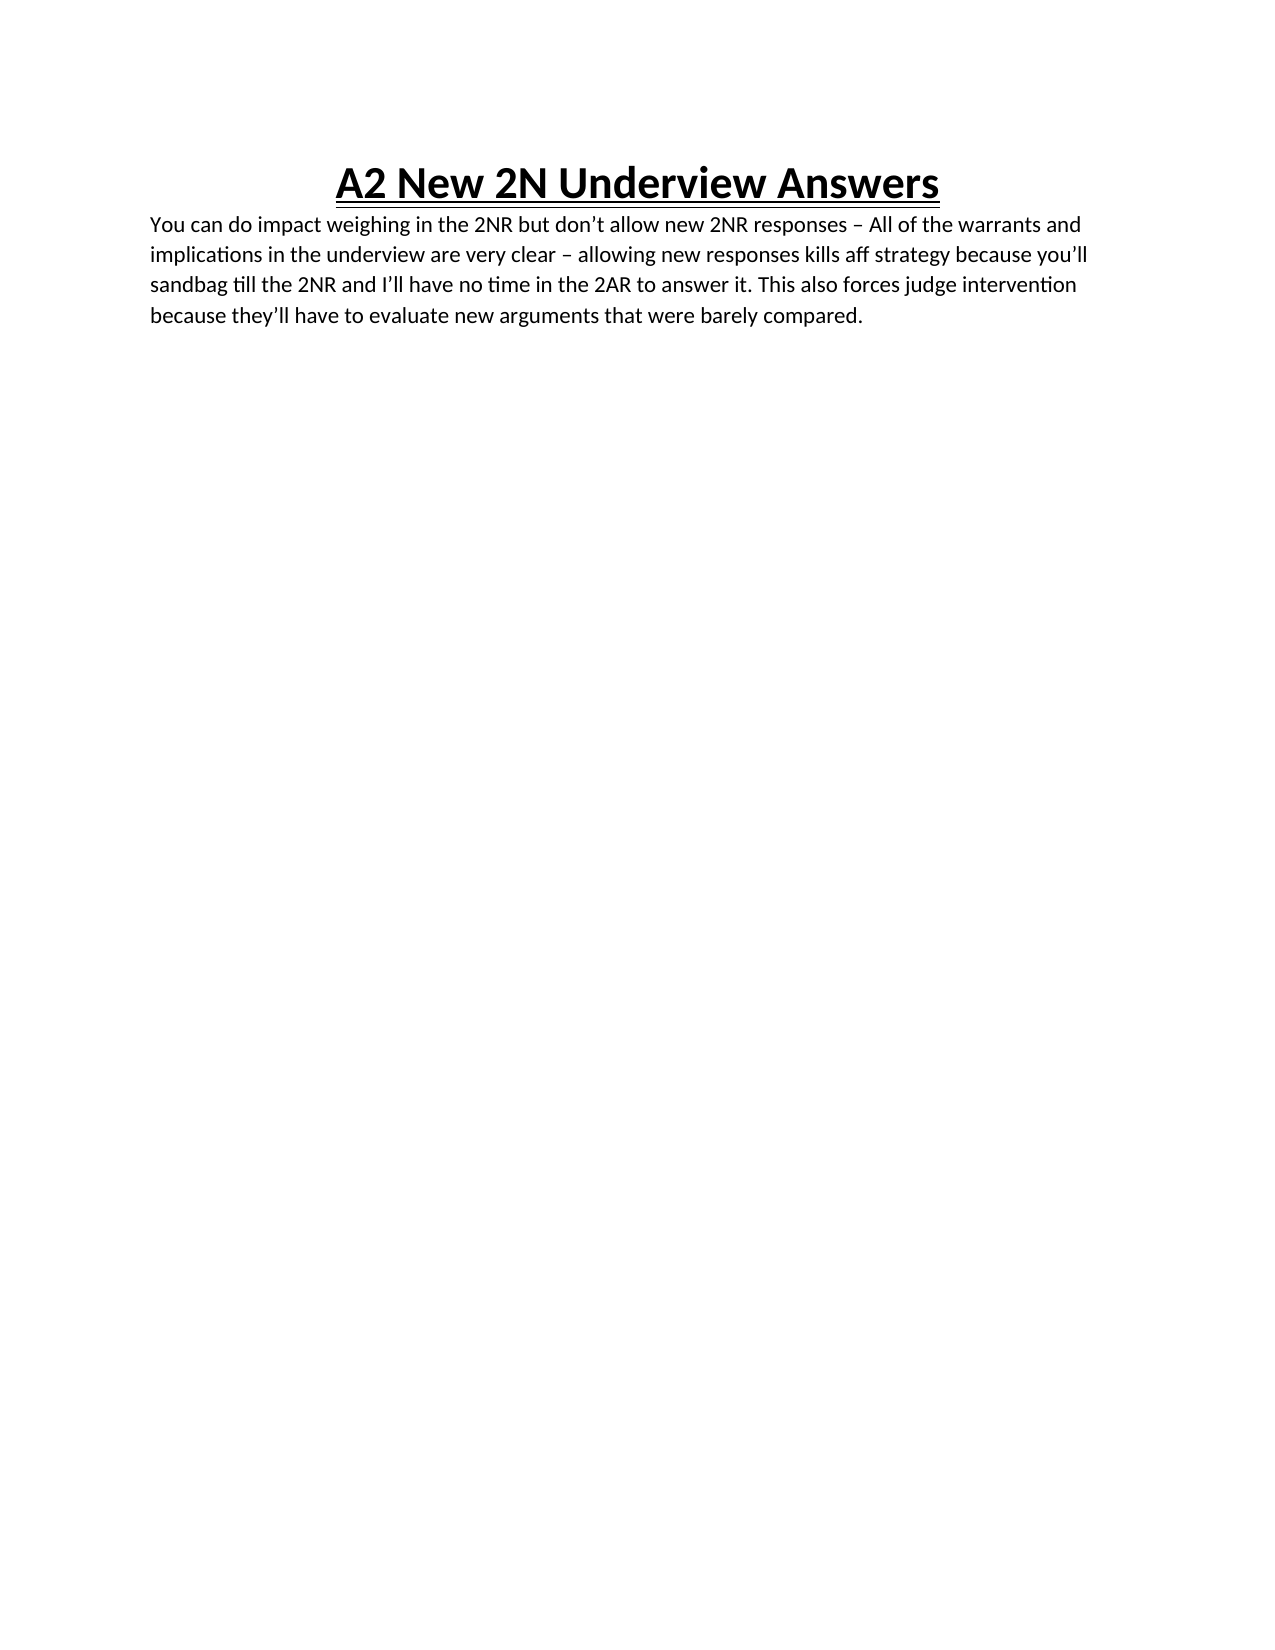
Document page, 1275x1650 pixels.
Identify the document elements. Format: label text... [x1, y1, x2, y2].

subtitle A2 New 2N Underview Answers [150, 154, 1125, 210]
text You can do impact weighing in the 2NR but don’t allow new 2NR responses – All of the warrants and implications in the underview are very clear – allowing new responses kills aff strategy because you’ll sandbag till the 2NR and I’ll have no time in the 2AR to answer it. This also forces judge intervention because they’ll have to evaluate new arguments that were barely compared. [150, 210, 1125, 329]
